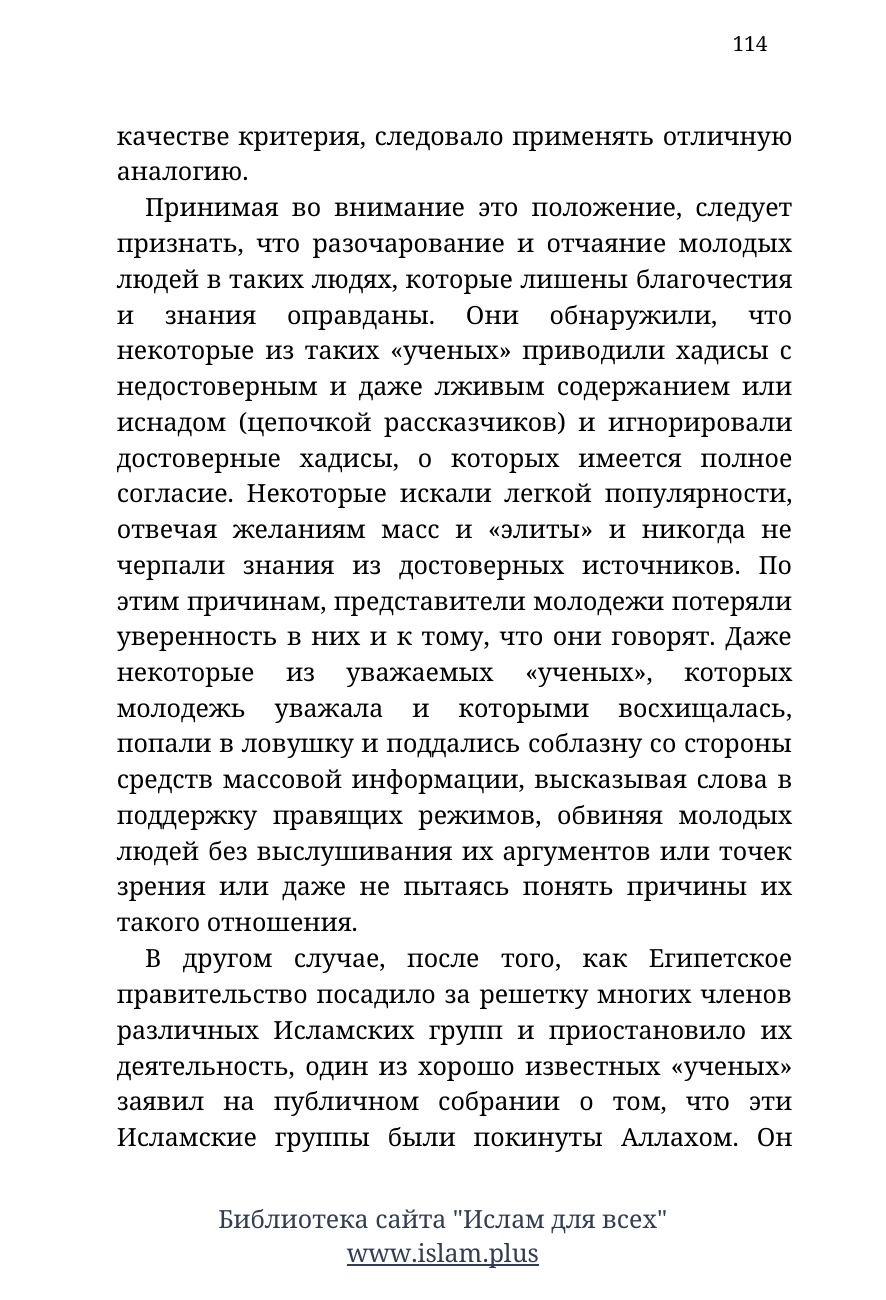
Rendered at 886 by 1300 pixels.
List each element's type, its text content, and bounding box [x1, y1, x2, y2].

text Принимая во внимание это положение, следует признать, что разочарование и отчаяние молодых людей в таких людях, которые лишены благочестия и знания оправданы. Они обнаружили, что некоторые из таких «ученых» приводили хадисы с недостоверным и даже лживым содержанием или иснадом (цепочкой рассказчиков) и игнорировали достоверные хадисы, о которых имеется полное согласие. Некоторые искали легкой популярности, отвечая желаниям масс и «элиты» и никогда не черпали знания из достоверных источников. По этим причинам, представители молодежи потеряли уверенность в них и к тому, что они говорят. Даже некоторые из уважаемых «ученых», которых молодежь уважала и которыми восхищалась, попали в ловушку и поддались соблазну со стороны средств массовой информации, высказывая слова в поддержку правящих режимов, обвиняя молодых людей без выслушивания их аргументов или точек зрения или даже не пытаясь понять причины их такого отношения. [117, 190, 793, 939]
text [117, 941, 793, 1154]
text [117, 118, 793, 188]
